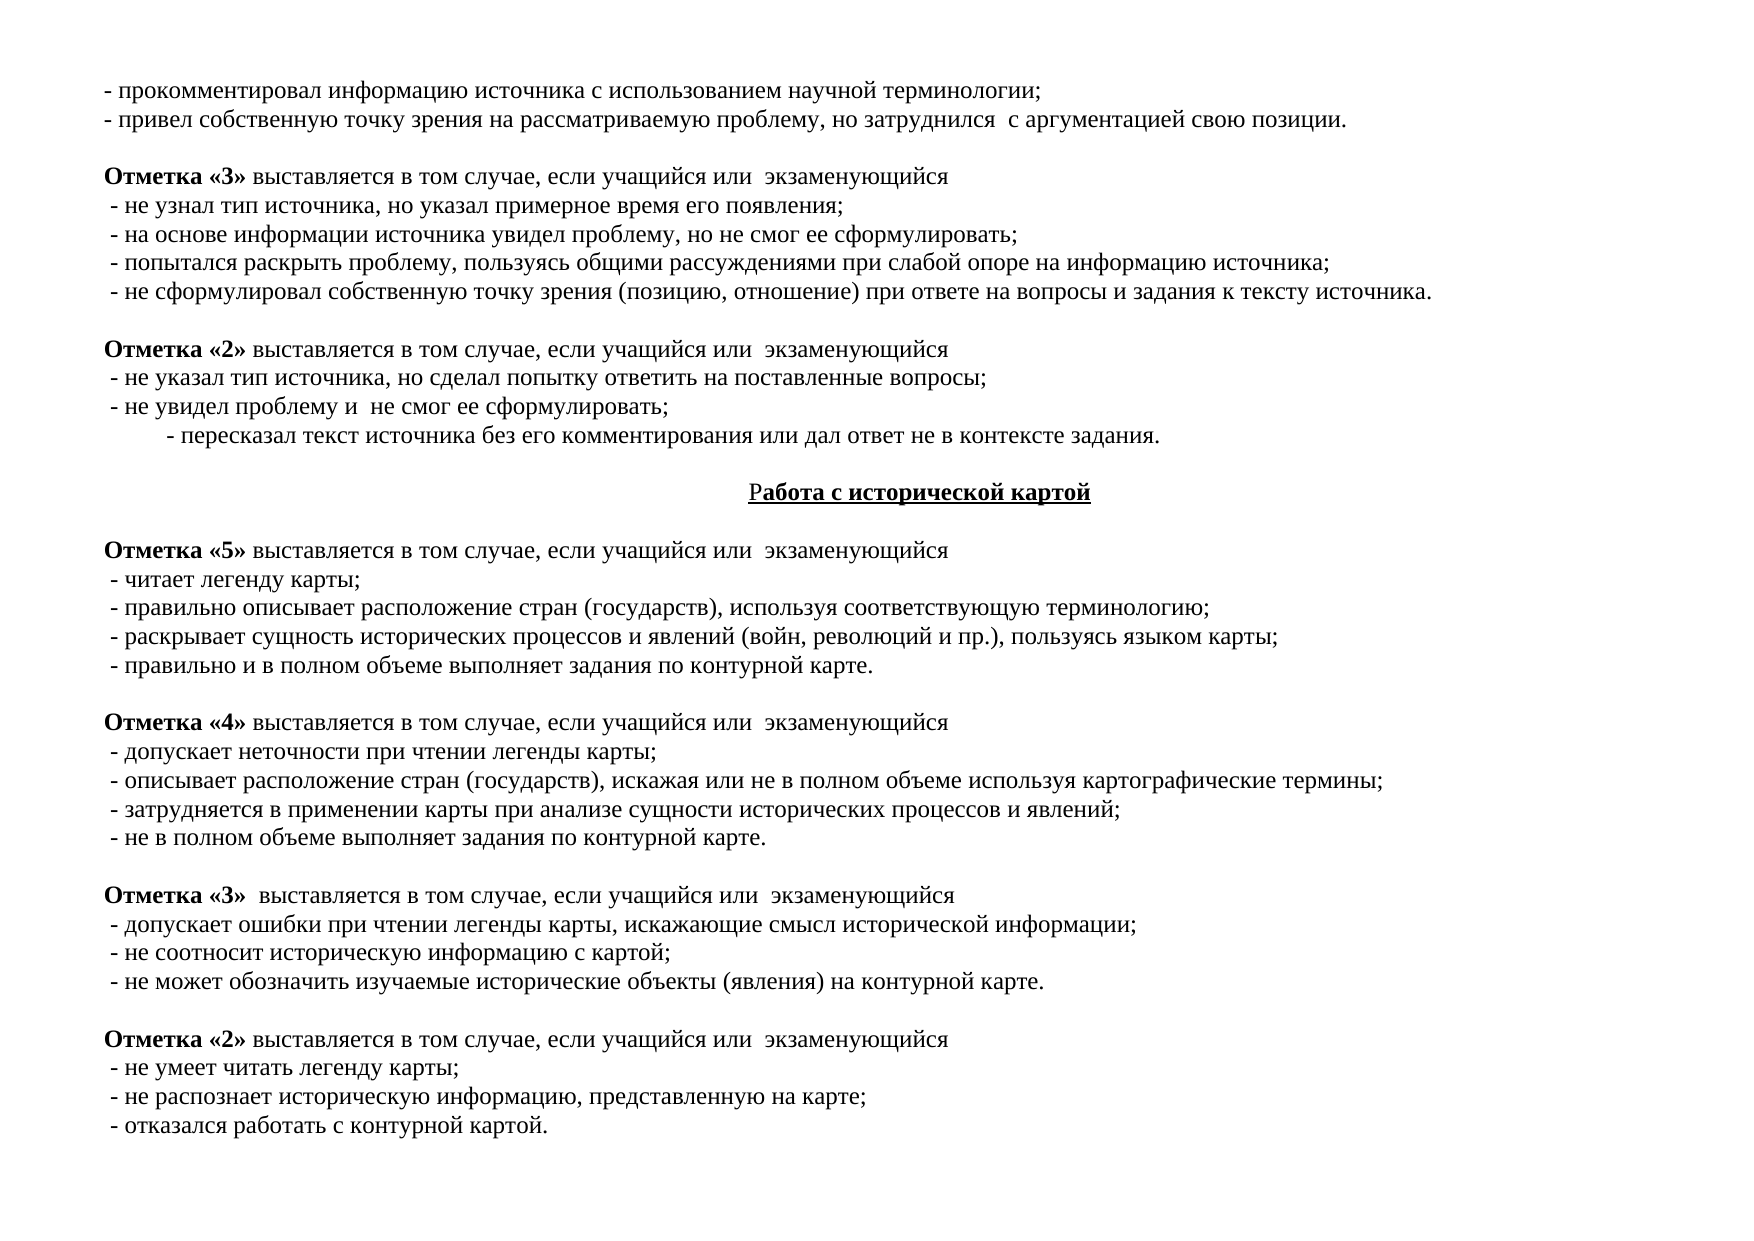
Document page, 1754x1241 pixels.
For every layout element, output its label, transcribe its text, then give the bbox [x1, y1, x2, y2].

text - не в полном объеме выполняет задания по контурной карте. [103, 822, 1679, 851]
text - не узнал тип источника, но указал примерное время его появления; [103, 190, 1679, 219]
text - правильно и в полном объеме выполняет задания по контурной карте. [103, 650, 1679, 679]
text Отметка «3» выставляется в том случае, если учащийся или экзаменующийся [103, 880, 1679, 909]
text Отметка «2» выставляется в том случае, если учащийся или экзаменующийся [103, 1024, 1679, 1052]
text - на основе информации источника увидел проблему, но не смог ее сформулировать; [103, 219, 1679, 247]
text - не указал тип источника, но сделал попытку ответить на поставленные вопросы; [103, 362, 1679, 391]
text - не распознает историческую информацию, представленную на карте; [103, 1081, 1679, 1110]
text - отказался работать с контурной картой. [103, 1110, 1679, 1139]
text Отметка «4» выставляется в том случае, если учащийся или экзаменующийся [103, 707, 1679, 736]
text - привел собственную точку зрения на рассматриваемую проблему, но затруднился с аргументацией свою позиции. [103, 104, 1679, 132]
text Отметка «5» выставляется в том случае, если учащийся или экзаменующийся [103, 535, 1679, 564]
text - допускает неточности при чтении легенды карты; [103, 736, 1679, 765]
text - прокомментировал информацию источника с использованием научной терминологии; [103, 75, 1679, 104]
text - допускает ошибки при чтении легенды карты, искажающие смысл исторической информации; [103, 909, 1679, 937]
text - не может обозначить изучаемые исторические объекты (явления) на контурной карте. [103, 966, 1679, 995]
text - не умеет читать легенду карты; [103, 1052, 1679, 1081]
text - раскрывает сущность исторических процессов и явлений (войн, революций и пр.), пользуясь языком карты; [103, 621, 1679, 650]
text - не увидел проблему и не смог ее сформулировать; [103, 391, 1679, 420]
text - попытался раскрыть проблему, пользуясь общими рассуждениями при слабой опоре на информацию источника; [103, 247, 1679, 276]
text - пересказал текст источника без его комментирования или дал ответ не в контексте задания. [103, 420, 1679, 449]
text Работа с исторической картой [103, 477, 1679, 506]
text Отметка «3» выставляется в том случае, если учащийся или экзаменующийся [103, 161, 1679, 190]
text - описывает расположение стран (государств), искажая или не в полном объеме используя картографические термины; [103, 765, 1679, 794]
text Отметка «2» выставляется в том случае, если учащийся или экзаменующийся [103, 334, 1679, 362]
text - не соотносит историческую информацию с картой; [103, 937, 1679, 966]
text - затрудняется в применении карты при анализе сущности исторических процессов и явлений; [103, 794, 1679, 822]
text - не сформулировал собственную точку зрения (позицию, отношение) при ответе на вопросы и задания к тексту источника. [103, 276, 1679, 305]
text - правильно описывает расположение стран (государств), используя соответствующую терминологию; [103, 592, 1679, 621]
text - читает легенду карты; [103, 564, 1679, 592]
